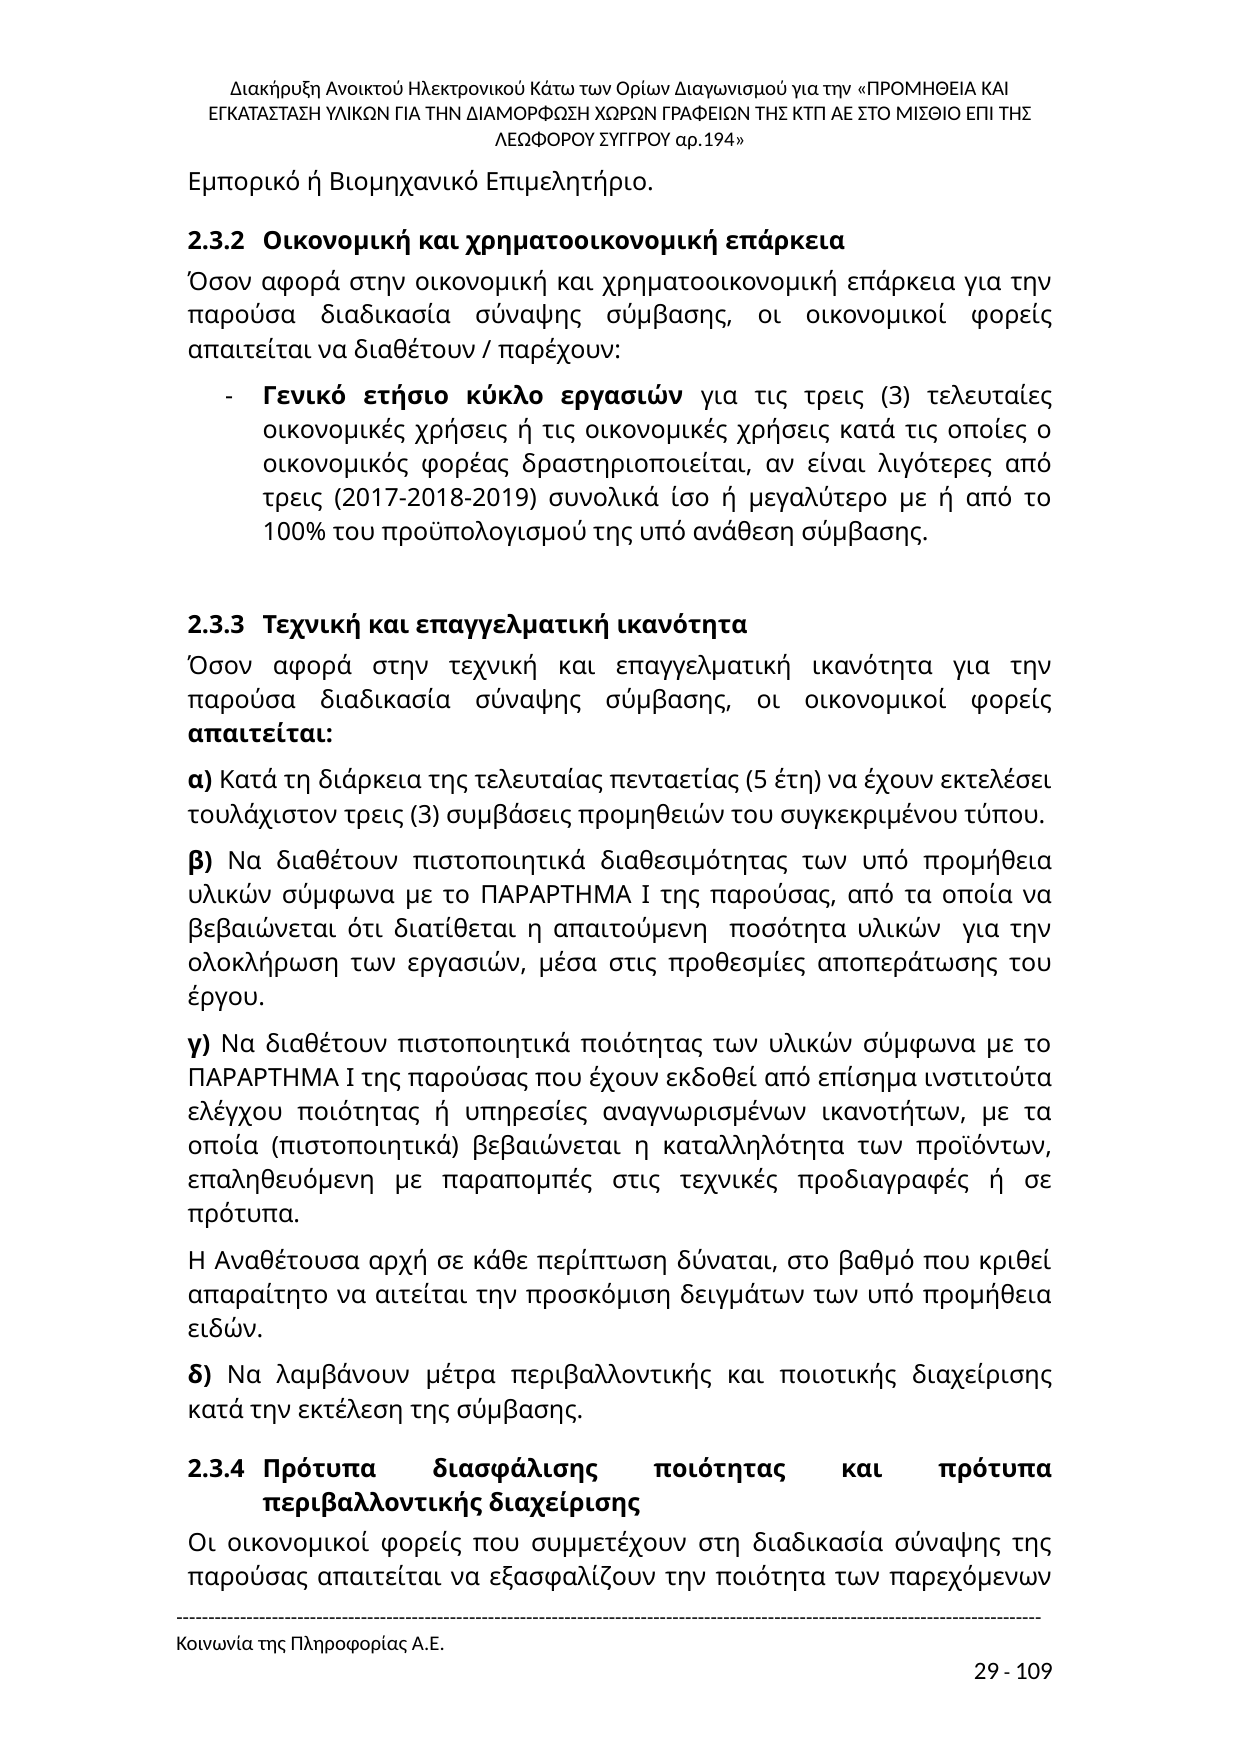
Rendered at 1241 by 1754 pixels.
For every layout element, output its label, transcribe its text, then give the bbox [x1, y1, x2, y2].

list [187, 164, 1053, 198]
subtitle Τεχνική και επαγγελματική ικανότητα [187, 607, 1053, 641]
text γ) Να διαθέτουν πιστοποιητικά ποιότητας των υλικών σύμφωνα με το ΠΑΡΑΡΤΗΜΑ Ι της παρούσας που έχουν εκδοθεί από επίσημα ινστιτούτα ελέγχου ποιότητας ή υπηρεσίες αναγνωρισμένων ικανοτήτων, με τα οποία (πιστοποιητικά) βεβαιώνεται η καταλληλότητα των προϊόντων, επαληθευόμενη με παραπομπές στις τεχνικές προδιαγραφές ή σε πρότυπα. [187, 1026, 1053, 1230]
text δ) Να λαμβάνουν μέτρα περιβαλλοντικής και ποιοτικής διαχείρισης κατά την εκτέλεση της σύμβασης. [187, 1357, 1053, 1425]
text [187, 1525, 1053, 1593]
text Όσον αφορά στην οικονομική και χρηματοοικονομική επάρκεια για την παρούσα διαδικασία σύναψης σύμβασης, οι οικονομικοί φορείς απαιτείται να διαθέτουν / παρέχουν: [187, 263, 1053, 365]
text Η Αναθέτουσα αρχή σε κάθε περίπτωση δύναται, στο βαθμό που κριθεί απαραίτητο να αιτείται την προσκόμιση δειγμάτων των υπό προμήθεια ειδών. [187, 1242, 1053, 1345]
subtitle Πρότυπα διασφάλισης ποιότητας και πρότυπα περιβαλλοντικής διαχείρισης [187, 1450, 1053, 1518]
subtitle Οικονομική και χρηματοοικονομική επάρκεια [187, 223, 1053, 257]
text Όσον αφορά στην τεχνική και επαγγελματική ικανότητα για την παρούσα διαδικασία σύναψης σύμβασης, οι οικονομικοί φορείς απαιτείται: [187, 647, 1053, 750]
list Γενικό ετήσιο κύκλο εργασιών για τις τρεις (3) τελευταίες οικονομικές χρήσεις ή τις οικονομικές χρήσεις κατά τις οποίες ο οικονομικός φορέας δραστηριοποιείται, αν είναι λιγότερες από τρεις (2017-2018-2019) συνολικά ίσο ή μεγαλύτερο με ή από το 100% του προϋπολογισμού της υπό ανάθεση σύμβασης. [225, 378, 1053, 548]
text β) Να διαθέτουν πιστοποιητικά διαθεσιμότητας των υπό προμήθεια υλικών σύμφωνα με το ΠΑΡΑΡΤΗΜΑ Ι της παρούσας, από τα οποία να βεβαιώνεται ότι διατίθεται η απαιτούμενη ποσότητα υλικών για την ολοκλήρωση των εργασιών, μέσα στις προθεσμίες αποπεράτωσης του έργου. [187, 843, 1053, 1013]
text α) Κατά τη διάρκεια της τελευταίας πενταετίας (5 έτη) να έχουν εκτελέσει τουλάχιστον τρεις (3) συμβάσεις προμηθειών του συγκεκριμένου τύπου. [187, 762, 1053, 830]
